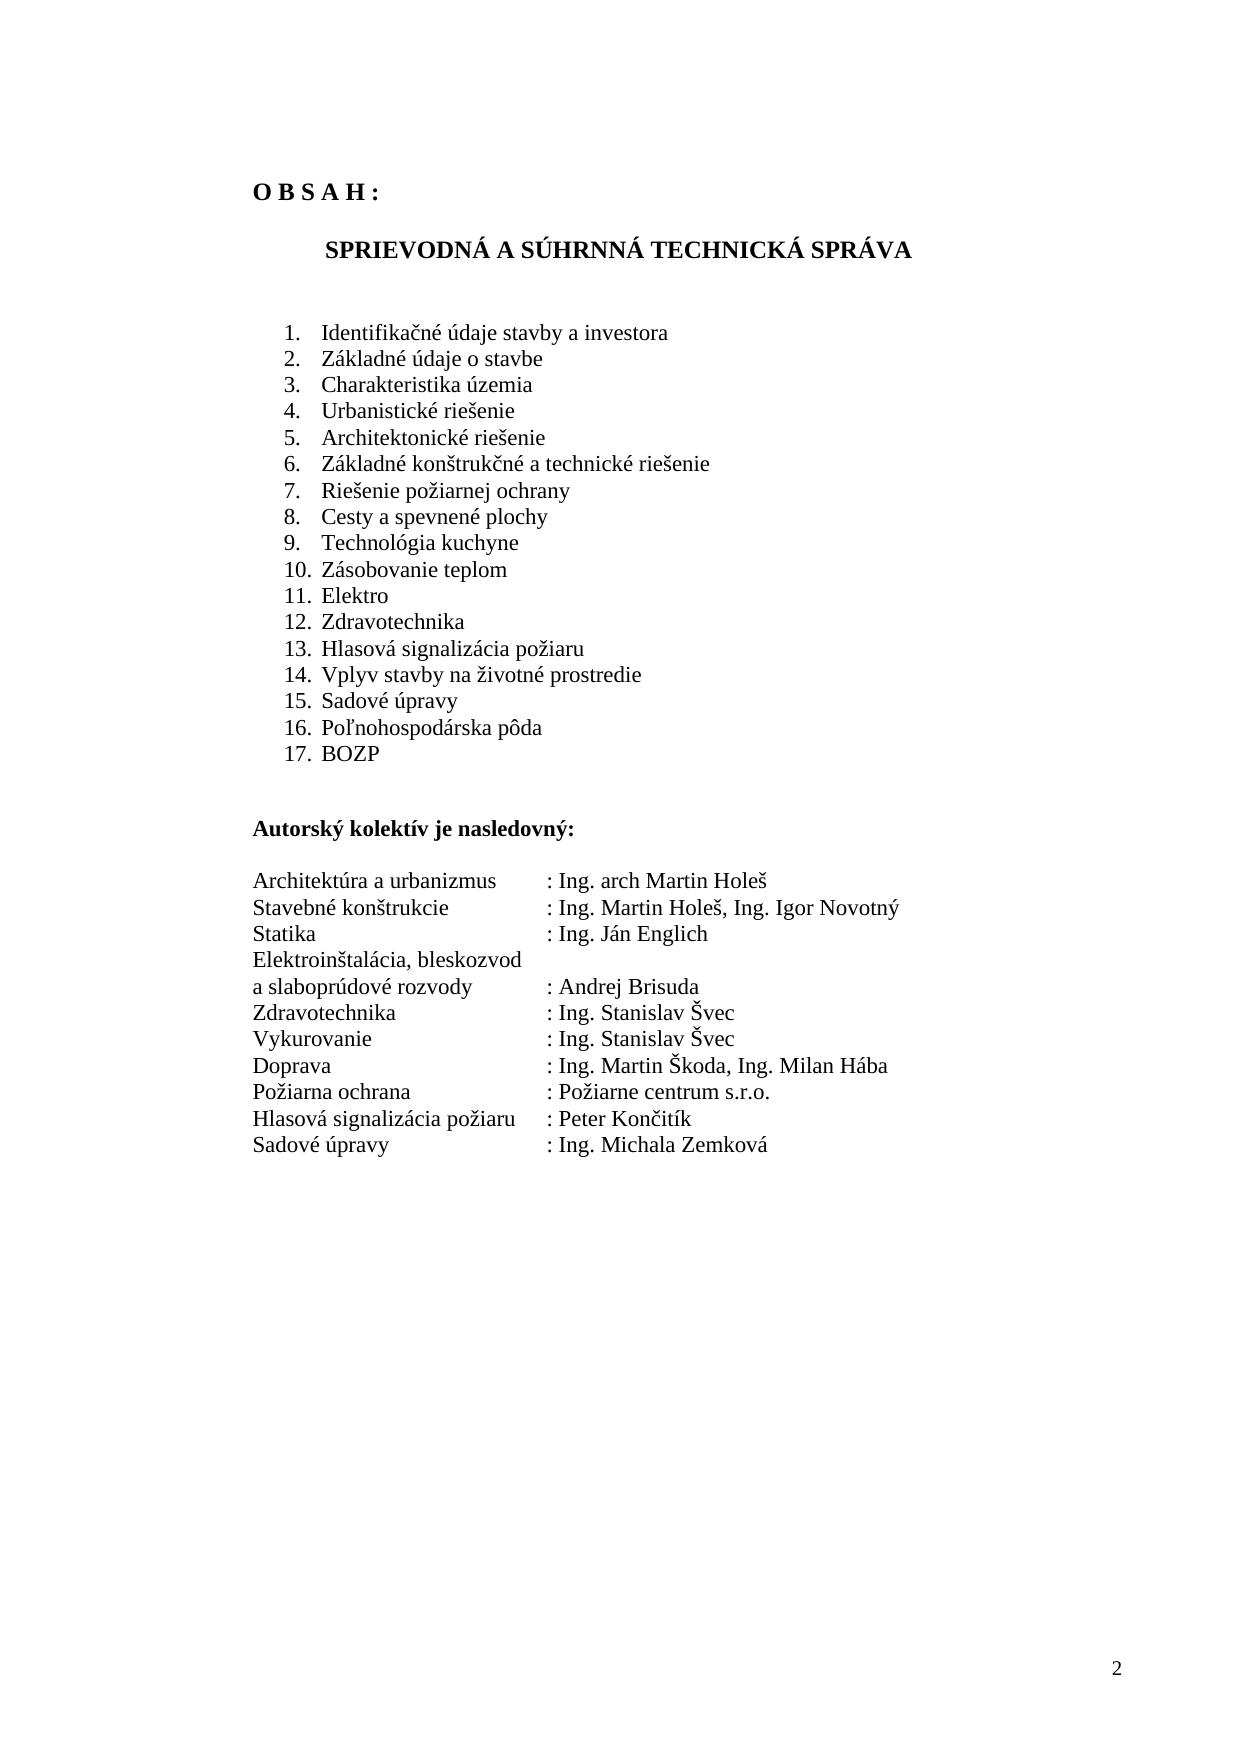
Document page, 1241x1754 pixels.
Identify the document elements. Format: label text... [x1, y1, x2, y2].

list Riešenie požiarnej ochrany [283, 477, 1122, 503]
list Charakteristika územia [283, 371, 1122, 398]
list Zásobovanie teplom [283, 556, 1122, 582]
list Architektonické riešenie [283, 424, 1122, 450]
list Základné údaje o stavbe [283, 345, 1122, 371]
list Elektro [283, 582, 1122, 608]
text SPRIEVODNÁ A SÚHRNNÁ TECHNICKÁ SPRÁVA [177, 235, 1122, 263]
list Zdravotechnika [283, 608, 1122, 635]
list Hlasová signalizácia požiaru [283, 635, 1122, 661]
text Hlasová signalizácia požiaru : Peter Končitík [177, 1104, 1122, 1131]
text Stavebné konštrukcie : Ing. Martin Holeš, Ing. Igor Novotný [177, 894, 1122, 920]
text Doprava : Ing. Martin Škoda, Ing. Milan Hába [177, 1052, 1122, 1078]
text Požiarna ochrana : Požiarne centrum s.r.o. [177, 1078, 1122, 1104]
text Architektúra a urbanizmus : Ing. arch Martin Holeš [177, 867, 1122, 894]
text Elektroinštalácia, bleskozvod [177, 946, 1122, 973]
list Identifikačné údaje stavby a investora [283, 318, 1122, 345]
text Zdravotechnika : Ing. Stanislav Švec [177, 999, 1122, 1026]
list Cesty a spevnené plochy [283, 503, 1122, 529]
list Technológia kuchyne [283, 529, 1122, 556]
text Autorský kolektív je nasledovný: [177, 815, 1122, 841]
text O B S A H : [177, 177, 1122, 206]
list Základné konštrukčné a technické riešenie [283, 450, 1122, 477]
list Vplyv stavby na životné prostredie [283, 661, 1122, 687]
text Sadové úpravy : Ing. Michala Zemková [177, 1131, 1122, 1157]
list Sadové úpravy [283, 687, 1122, 714]
list Urbanistické riešenie [283, 398, 1122, 424]
text Statika : Ing. Ján Englich [177, 920, 1122, 946]
text Vykurovanie : Ing. Stanislav Švec [177, 1026, 1122, 1052]
list Poľnohospodárska pôda [283, 714, 1122, 740]
list BOZP [283, 740, 1122, 767]
text a slaboprúdové rozvody : Andrej Brisuda [177, 973, 1122, 999]
